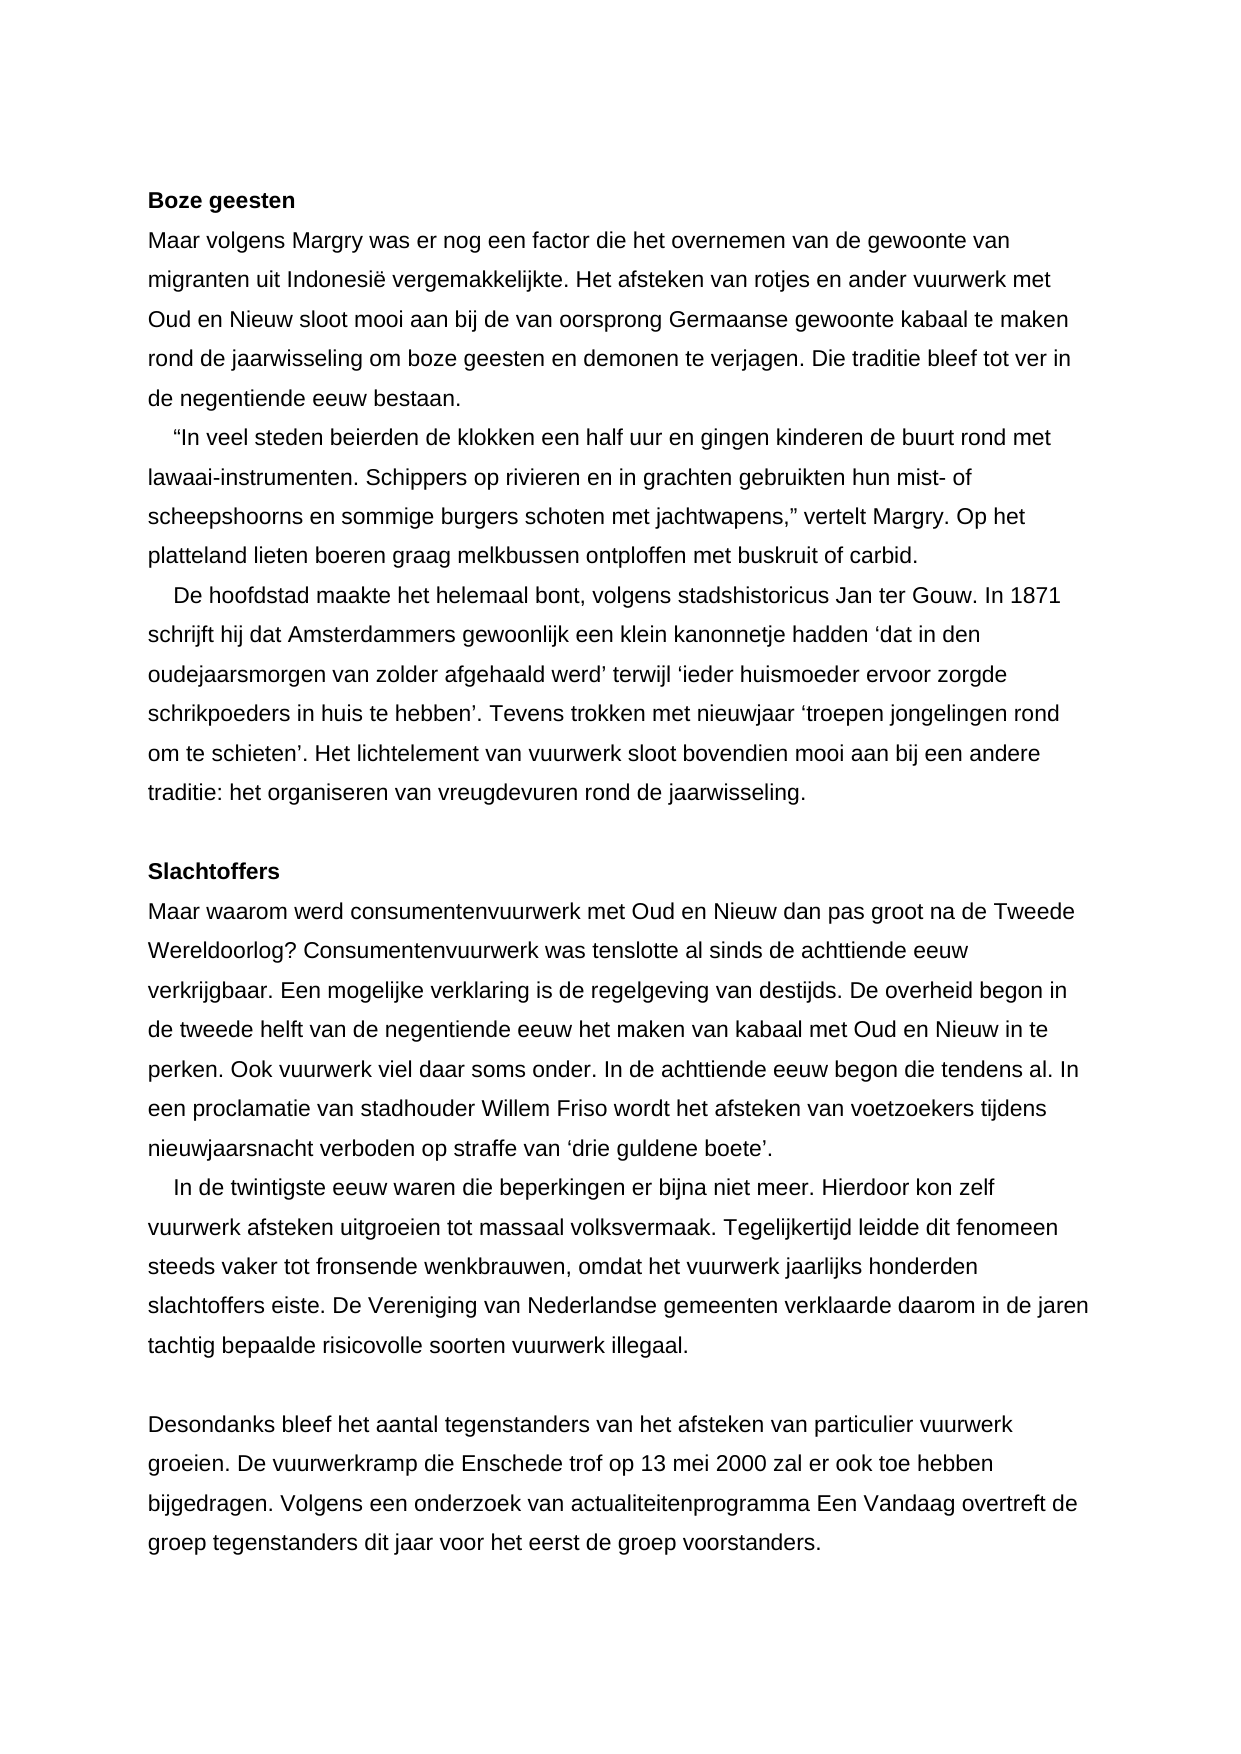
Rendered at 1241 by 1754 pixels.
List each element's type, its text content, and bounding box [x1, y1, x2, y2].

text Maar waarom werd consumentenvuurwerk met Oud en Nieuw dan pas groot na de Tweede Wereldoorlog? Consumentenvuurwerk was tenslotte al sinds de achttiende eeuw verkrijgbaar. Een mogelijke verklaring is de regelgeving van destijds. De overheid begon in de tweede helft van de negentiende eeuw het maken van kabaal met Oud en Nieuw in te perken. Ook vuurwerk viel daar soms onder. In de achttiende eeuw begon die tendens al. In een proclamatie van stadhouder Willem Friso wordt het afsteken van voetzoekers tijdens nieuwjaarsnacht verboden op straffe van ‘drie guldene boete’. [148, 898, 1093, 1161]
text Maar volgens Margry was er nog een factor die het overnemen van de gewoonte van migranten uit Indonesië vergemakkelijkte. Het afsteken van rotjes en ander vuurwerk met Oud en Nieuw sloot mooi aan bij de van oorsprong Germaanse gewoonte kabaal te maken rond de jaarwisseling om boze geesten en demonen te verjagen. Die traditie bleef tot ver in de negentiende eeuw bestaan. [148, 227, 1093, 411]
text De hoofdstad maakte het helemaal bont, volgens stadshistoricus Jan ter Gouw. In 1871 schrijft hij dat Amsterdammers gewoonlijk een klein kanonnetje hadden ‘dat in den oudejaarsmorgen van zolder afgehaald werd’ terwijl ‘ieder huismoeder ervoor zorgde schrikpoeders in huis te hebben’. Tevens trokken met nieuwjaar ‘troepen jongelingen rond om te schieten’. Het lichtelement van vuurwerk sloot bovendien mooi aan bij een andere traditie: het organiseren van vreugdevuren rond de jaarwisseling. [148, 582, 1093, 806]
text In de twintigste eeuw waren die beperkingen er bijna niet meer. Hierdoor kon zelf vuurwerk afsteken uitgroeien tot massaal volksvermaak. Tegelijkertijd leidde dit fenomeen steeds vaker tot fronsende wenkbrauwen, omdat het vuurwerk jaarlijks honderden slachtoffers eiste. De Vereniging van Nederlandse gemeenten verklaarde daarom in de jaren tachtig bepaalde risicovolle soorten vuurwerk illegaal. [148, 1174, 1093, 1358]
text “In veel steden beierden de klokken een half uur en gingen kinderen de buurt rond met lawaai-instrumenten. Schippers op rivieren en in grachten gebruikten hun mist- of scheepshoorns en sommige burgers schoten met jachtwapens,” vertelt Margry. Op het platteland lieten boeren graag melkbussen ontploffen met buskruit of carbid. [148, 424, 1093, 569]
text Boze geesten [148, 187, 1093, 213]
text Desondanks bleef het aantal tegenstanders van het afsteken van particulier vuurwerk groeien. De vuurwerkramp die Enschede trof op 13 mei 2000 zal er ook toe hebben bijgedragen. Volgens een onderzoek van actualiteitenprogramma Een Vandaag overtreft de groep tegenstanders dit jaar voor het eerst de groep voorstanders. [148, 1411, 1093, 1556]
text Slachtoffers [148, 858, 1093, 884]
